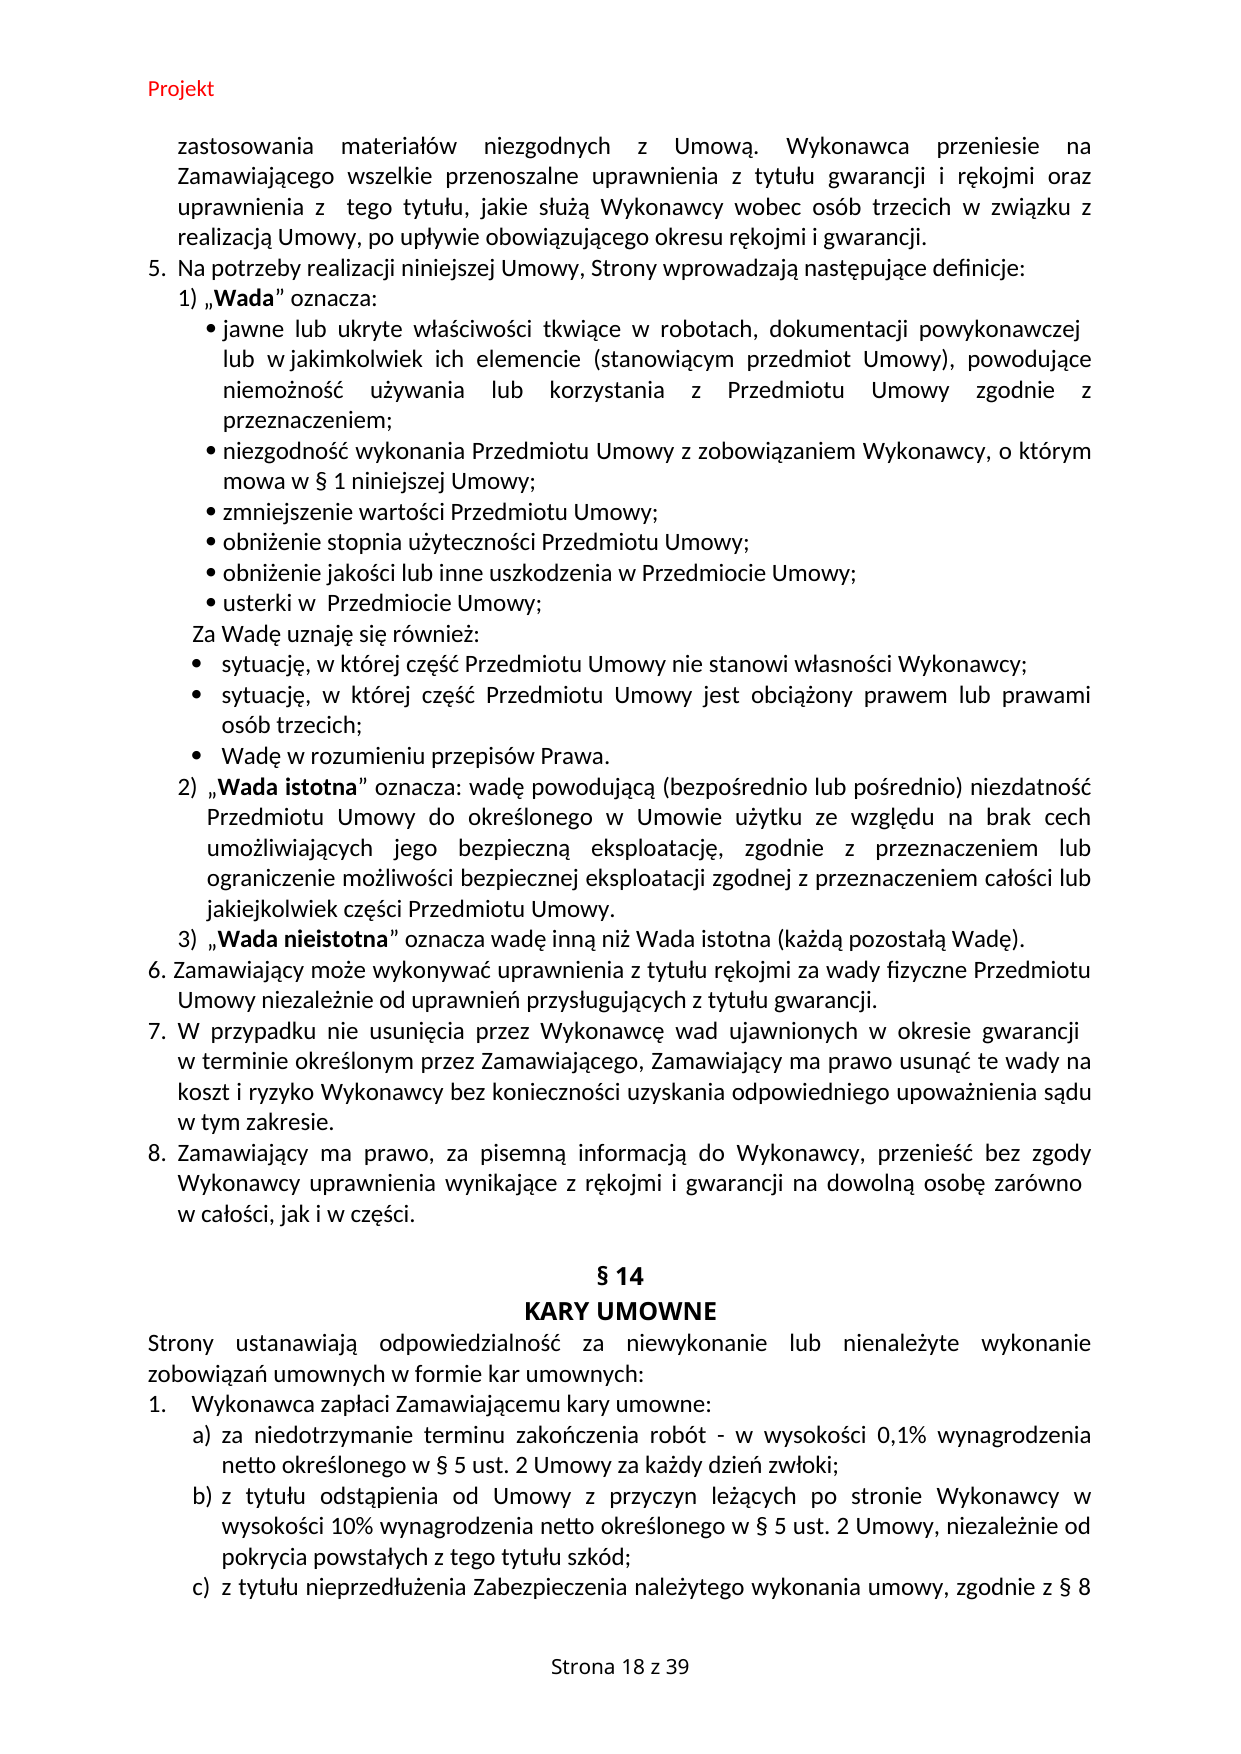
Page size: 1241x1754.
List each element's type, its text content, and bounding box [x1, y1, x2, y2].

list sytuację, w której część Przedmiotu Umowy nie stanowi własności Wykonawcy; [192, 649, 1093, 679]
text KARY UMOWNE [148, 1293, 1093, 1327]
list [192, 1571, 1093, 1602]
list za niedotrzymanie terminu zakończenia robót - w wysokości 0,1% wynagrodzenia netto określonego w § 5 ust. 2 Umowy za każdy dzień zwłoki; [192, 1419, 1093, 1480]
list zmniejszenie wartości Przedmiotu Umowy; [207, 496, 1093, 527]
list niezgodność wykonania Przedmiotu Umowy z zobowiązaniem Wykonawcy, o którym mowa w § 1 niniejszej Umowy; [207, 435, 1093, 496]
list Zamawiający ma prawo, za pisemną informacją do Wykonawcy, przenieść bez zgody Wykonawcy uprawnienia wynikające z rękojmi i gwarancji na dowolną osobę zarówno w całości, jak i w części. [148, 1137, 1093, 1228]
list jawne lub ukryte właściwości tkwiące w robotach, dokumentacji powykonawczej lub w jakimkolwiek ich elemencie (stanowiącym przedmiot Umowy), powodujące niemożność używania lub korzystania z Przedmiotu Umowy zgodnie z przeznaczeniem; [207, 313, 1093, 435]
text Za Wadę uznaję się również: [192, 618, 1093, 649]
text 6. Zamawiający może wykonywać uprawnienia z tytułu rękojmi za wady fizyczne Przedmiotu Umowy niezależnie od uprawnień przysługujących z tytułu gwarancji. [148, 954, 1093, 1015]
list obniżenie jakości lub inne uszkodzenia w Przedmiocie Umowy; [207, 557, 1093, 588]
list „Wada istotna” oznacza: wadę powodującą (bezpośrednio lub pośrednio) niezdatność Przedmiotu Umowy do określonego w Umowie użytku ze względu na brak cech umożliwiających jego bezpieczną eksploatację, zgodnie z przeznaczeniem lub ograniczenie możliwości bezpiecznej eksploatacji zgodnej z przeznaczeniem całości lub jakiejkolwiek części Przedmiotu Umowy. [177, 771, 1093, 923]
text 7. W przypadku nie usunięcia przez Wykonawcę wad ujawnionych w okresie gwarancji w terminie określonym przez Zamawiającego, Zamawiający ma prawo usunąć te wady na koszt i ryzyko Wykonawcy bez konieczności uzyskania odpowiedniego upoważnienia sądu w tym zakresie. [148, 1015, 1093, 1137]
list „Wada nieistotna” oznacza wadę inną niż Wada istotna (każdą pozostałą Wadę). [177, 923, 1093, 954]
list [148, 130, 1093, 252]
list Wadę w rozumieniu przepisów Prawa. [192, 740, 1093, 771]
text 1) „Wada” oznacza: [177, 282, 1093, 313]
list Na potrzeby realizacji niniejszej Umowy, Strony wprowadzają następujące definicje: [148, 252, 1093, 282]
list Wykonawca zapłaci Zamawiającemu kary umowne: [148, 1388, 1093, 1419]
list usterki w Przedmiocie Umowy; [207, 588, 1093, 618]
text § 14 [148, 1259, 1093, 1293]
text Strony ustanawiają odpowiedzialność za niewykonanie lub nienależyte wykonanie zobowiązań umownych w formie kar umownych: [148, 1327, 1093, 1388]
list sytuację, w której część Przedmiotu Umowy jest obciążony prawem lub prawami osób trzecich; [192, 679, 1093, 740]
list z tytułu odstąpienia od Umowy z przyczyn leżących po stronie Wykonawcy w wysokości 10% wynagrodzenia netto określonego w § 5 ust. 2 Umowy, niezależnie od pokrycia powstałych z tego tytułu szkód; [192, 1480, 1093, 1571]
list obniżenie stopnia użyteczności Przedmiotu Umowy; [207, 527, 1093, 557]
